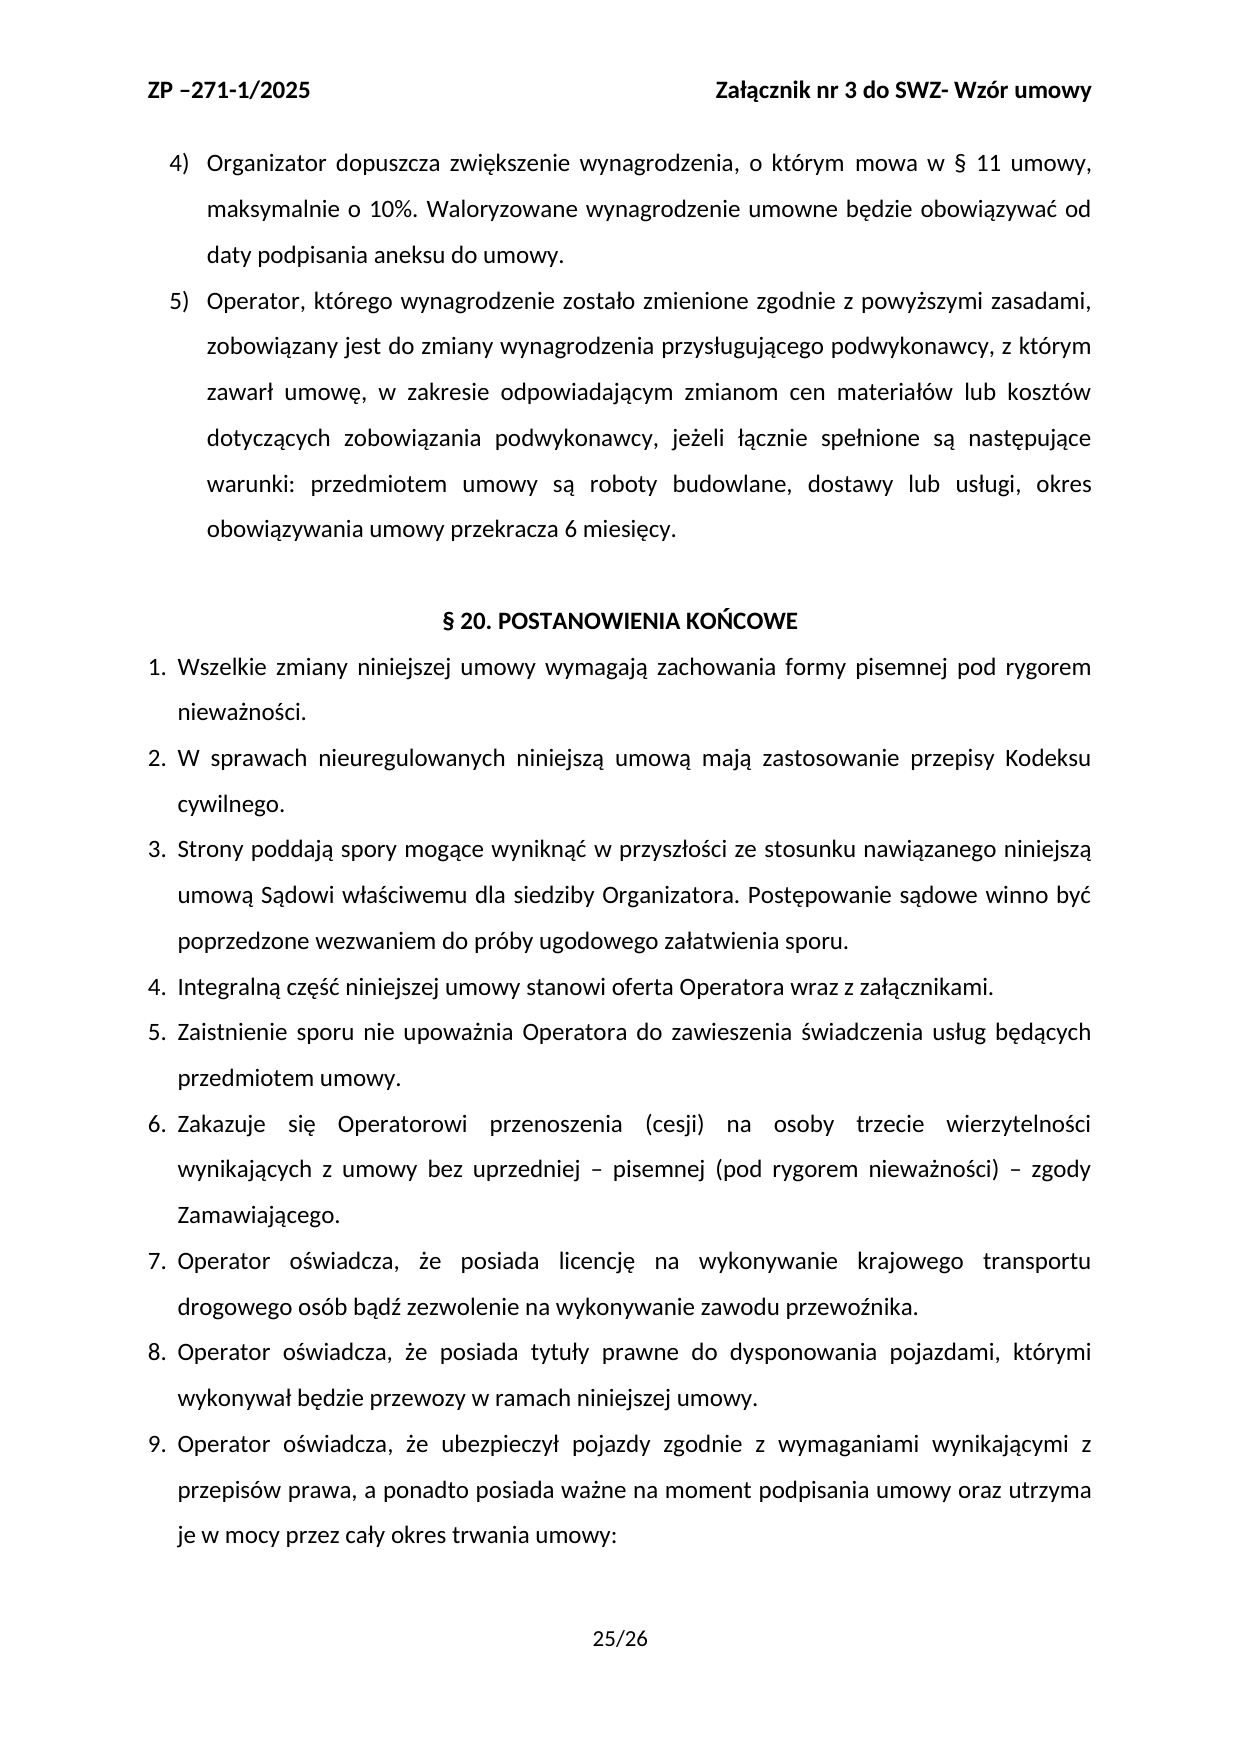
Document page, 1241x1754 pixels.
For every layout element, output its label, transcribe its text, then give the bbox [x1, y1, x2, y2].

list Operator oświadcza, że ubezpieczył pojazdy zgodnie z wymaganiami wynikającymi z przepisów prawa, a ponadto posiada ważne na moment podpisania umowy oraz utrzyma je w mocy przez cały okres trwania umowy: [148, 1428, 1093, 1550]
list Zaistnienie sporu nie upoważnia Operatora do zawieszenia świadczenia usług będących przedmiotem umowy. [148, 1016, 1093, 1093]
list Operator, którego wynagrodzenie zostało zmienione zgodnie z powyższymi zasadami, zobowiązany jest do zmiany wynagrodzenia przysługującego podwykonawcy, z którym zawarł umowę, w zakresie odpowiadającym zmianom cen materiałów lub kosztów dotyczących zobowiązania podwykonawcy, jeżeli łącznie spełnione są następujące warunki: przedmiotem umowy są roboty budowlane, dostawy lub usługi, okres obowiązywania umowy przekracza 6 miesięcy. [169, 285, 1093, 544]
list Operator oświadcza, że posiada licencję na wykonywanie krajowego transportu drogowego osób bądź zezwolenie na wykonywanie zawodu przewoźnika. [148, 1245, 1093, 1321]
list W sprawach nieuregulowanych niniejszą umową mają zastosowanie przepisy Kodeksu cywilnego. [148, 742, 1093, 818]
list Zakazuje się Operatorowi przenoszenia (cesji) na osoby trzecie wierzytelności wynikających z umowy bez uprzedniej – pisemnej (pod rygorem nieważności) – zgody Zamawiającego. [148, 1108, 1093, 1230]
list Integralną część niniejszej umowy stanowi oferta Operatora wraz z załącznikami. [148, 971, 1093, 1001]
list Organizator dopuszcza zwiększenie wynagrodzenia, o którym mowa w § 11 umowy, maksymalnie o 10%. Waloryzowane wynagrodzenie umowne będzie obowiązywać od daty podpisania aneksu do umowy. [169, 148, 1093, 269]
list Strony poddają spory mogące wyniknąć w przyszłości ze stosunku nawiązanego niniejszą umową Sądowi właściwemu dla siedziby Organizatora. Postępowanie sądowe winno być poprzedzone wezwaniem do próby ugodowego załatwienia sporu. [148, 833, 1093, 956]
list Operator oświadcza, że posiada tytuły prawne do dysponowania pojazdami, którymi wykonywał będzie przewozy w ramach niniejszej umowy. [148, 1337, 1093, 1413]
text § 20. POSTANOWIENIA KOŃCOWE [148, 605, 1093, 635]
list Wszelkie zmiany niniejszej umowy wymagają zachowania formy pisemnej pod rygorem nieważności. [148, 651, 1093, 727]
